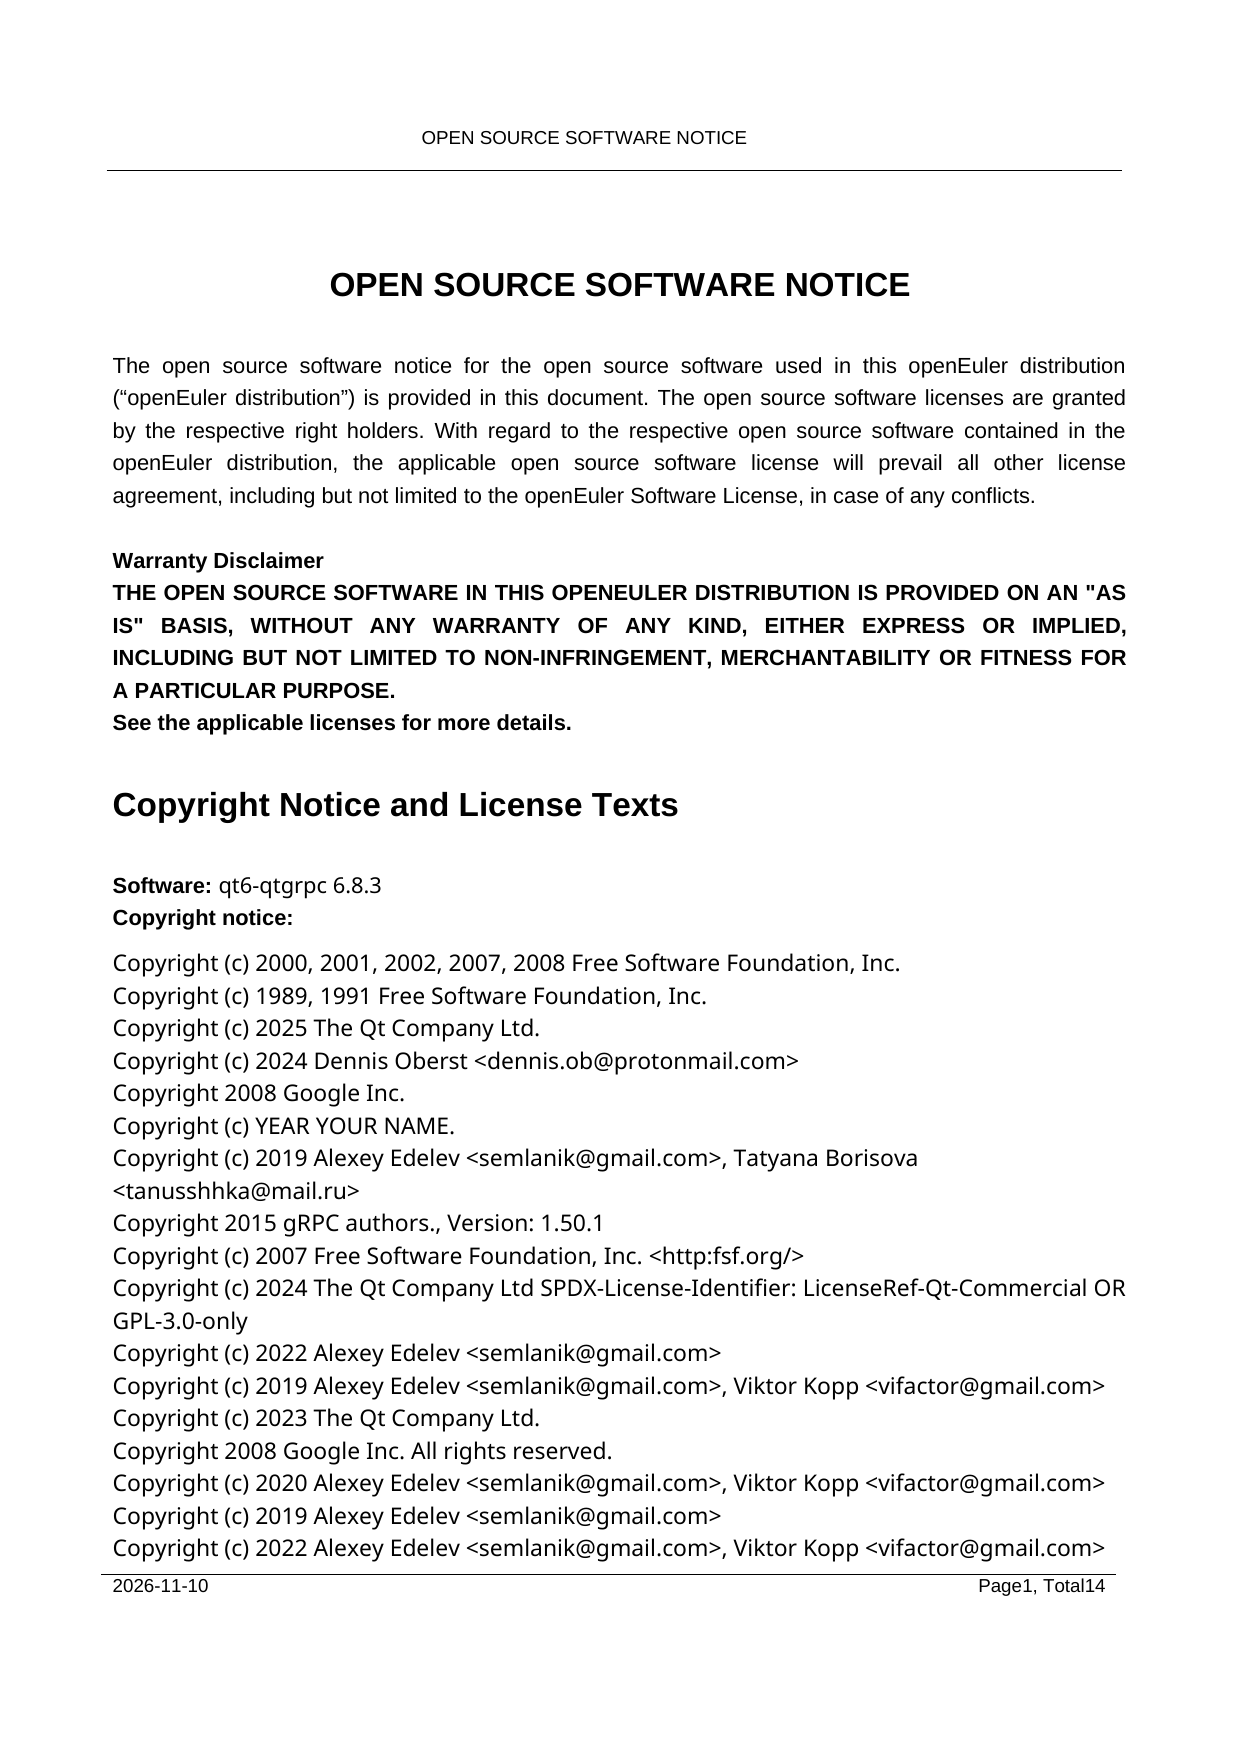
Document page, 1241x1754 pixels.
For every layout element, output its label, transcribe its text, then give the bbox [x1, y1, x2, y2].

text THE OPEN SOURCE SOFTWARE IN THIS OPENEULER DISTRIBUTION IS PROVIDED ON AN "AS IS" BASIS, WITHOUT ANY WARRANTY OF ANY KIND, EITHER EXPRESS OR IMPLIED, INCLUDING BUT NOT LIMITED TO NON-INFRINGEMENT, MERCHANTABILITY OR FITNESS FOR A PARTICULAR PURPOSE. See the applicable licenses for more details. [112, 576, 1128, 739]
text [112, 947, 1128, 1564]
text The open source software notice for the open source software used in this openEuler distribution (“openEuler distribution”) is provided in this document. The open source software licenses are granted by the respective right holders. With regard to the respective open source software contained in the openEuler distribution, the applicable open source software license will prevail all other license agreement, including but not limited to the openEuler Software License, in case of any conflicts. [112, 349, 1128, 511]
text Warranty Disclaimer [112, 544, 1128, 576]
text Copyright notice: [112, 901, 1128, 934]
text Copyright Notice and License Texts [112, 771, 1128, 836]
title Software: qt6-qtgrpc 6.8.3 [112, 869, 1128, 901]
text OPEN SOURCE SOFTWARE NOTICE [112, 251, 1128, 316]
